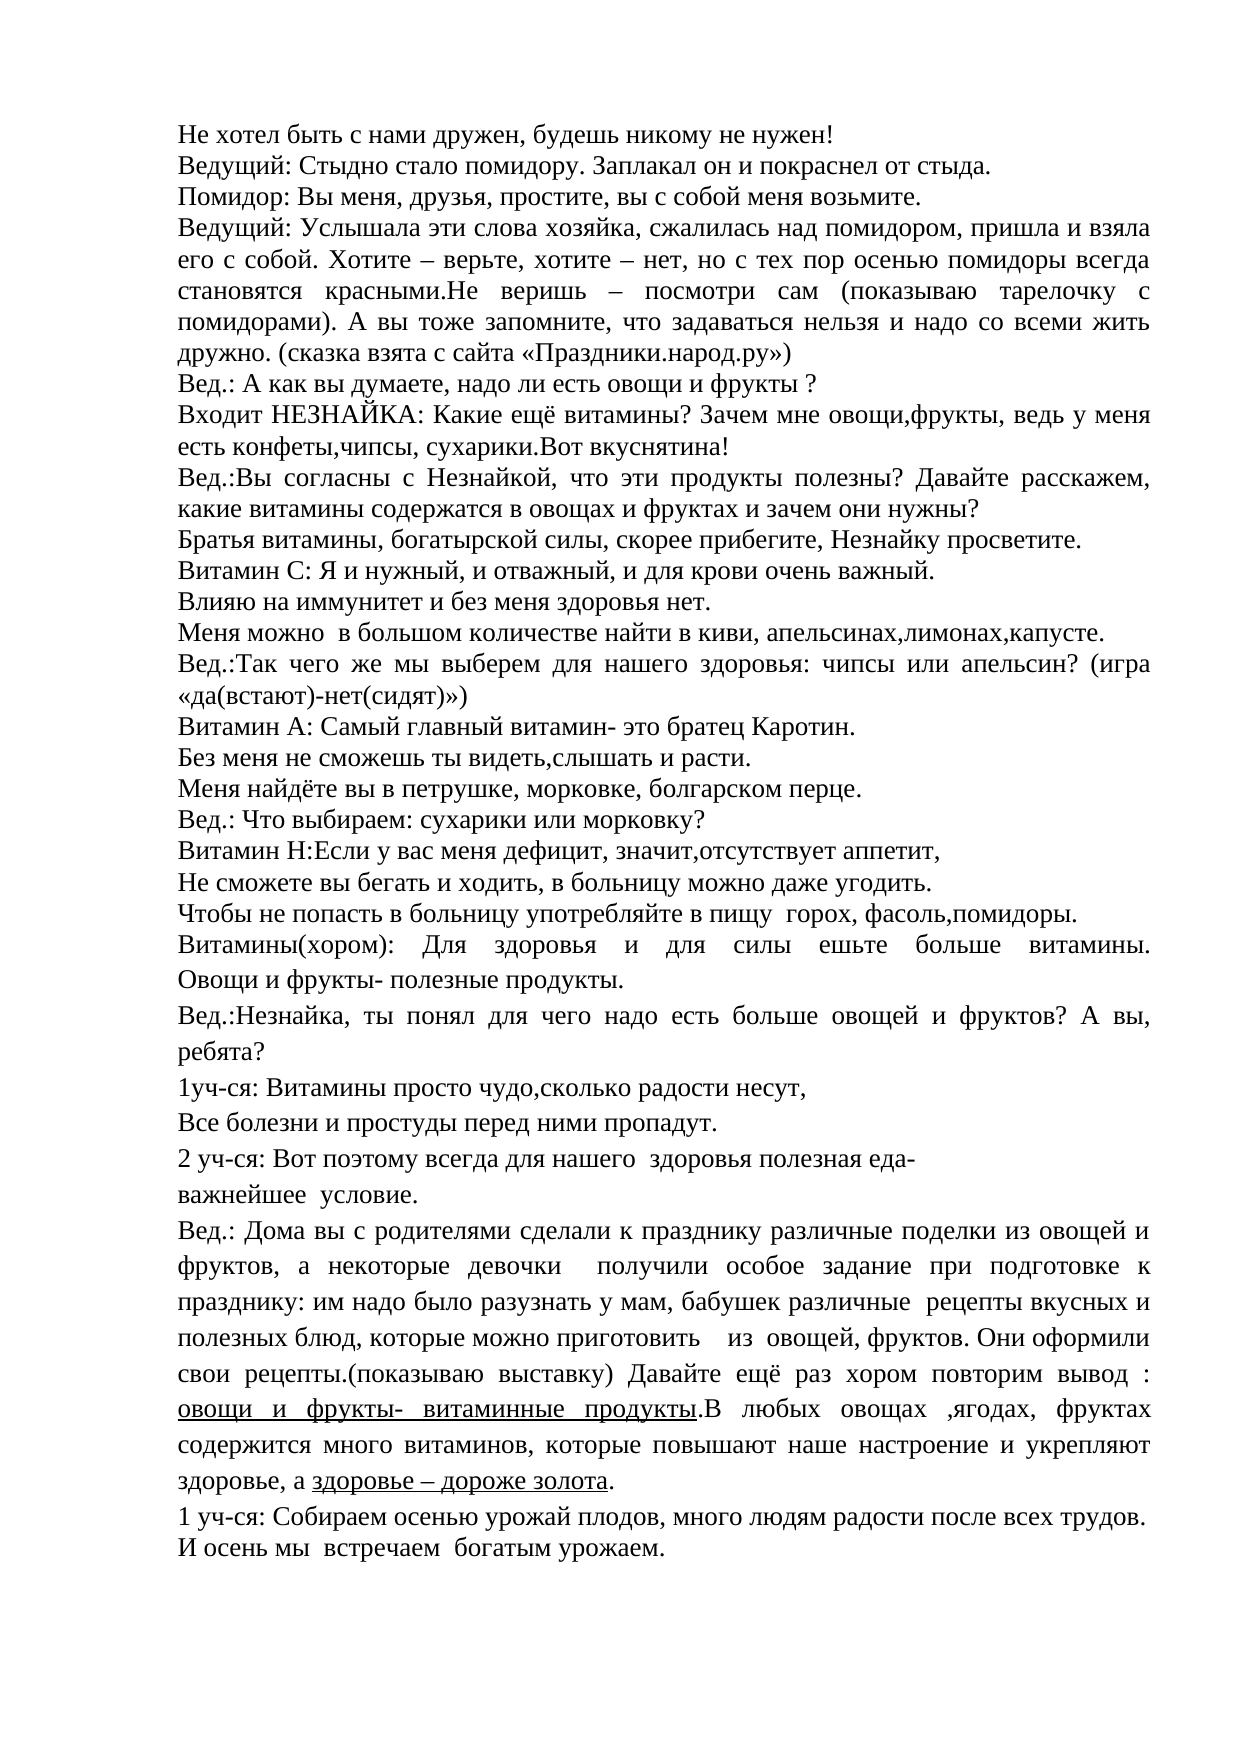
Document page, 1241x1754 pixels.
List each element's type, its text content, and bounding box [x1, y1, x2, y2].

text 1уч-ся: Витамины просто чудо,сколько радости несут, [177, 1071, 1152, 1102]
text Вед.: А как вы думаете, надо ли есть овощи и фрукты ? [177, 367, 1152, 398]
text Все болезни и простуды перед ними пропадут. [177, 1107, 1152, 1138]
text Не хотел быть с нами дружен, будешь никому не нужен! [177, 118, 1152, 149]
text Витамин А: Самый главный витамин- это братец Каротин. [177, 710, 1152, 741]
text Ведущий: Услышала эти слова хозяйка, сжалилась над помидором, пришла и взяла его с собой. Хотите – верьте, хотите – нет, но с тех пор осенью помидоры всегда становятся красными.Не веришь – посмотри сам (показываю тарелочку с помидорами). А вы тоже запомните, что задаваться нельзя и надо со всеми жить дружно. (сказка взята с сайта «Праздники.народ.ру») [177, 212, 1152, 367]
text 2 уч-ся: Вот поэтому всегда для нашего здоровья полезная еда- [177, 1142, 1152, 1173]
text Меня найдёте вы в петрушке, морковке, болгарском перце. [177, 772, 1152, 803]
text И осень мы встречаем богатым урожаем. [177, 1531, 1152, 1562]
text Вед.:Так чего же мы выберем для нашего здоровья: чипсы или апельсин? (игра «да(встают)-нет(сидят)») [177, 648, 1152, 710]
text Входит НЕЗНАЙКА: Какие ещё витамины? Зачем мне овощи,фрукты, ведь у меня есть конфеты,чипсы, сухарики.Вот вкуснятина! [177, 398, 1152, 461]
text Без меня не сможешь ты видеть,слышать и расти. [177, 741, 1152, 772]
text Не сможете вы бегать и ходить, в больницу можно даже угодить. [177, 866, 1152, 897]
text Влияю на иммунитет и без меня здоровья нет. [177, 585, 1152, 616]
text Ведущий: Стыдно стало помидору. Заплакал он и покраснел от стыда. [177, 149, 1152, 180]
text Вед.:Незнайка, ты понял для чего надо есть больше овощей и фруктов? А вы, ребята? [177, 999, 1152, 1066]
text 1 уч-ся: Собираем осенью урожай плодов, много людям радости после всех трудов. [177, 1499, 1152, 1531]
text Вед.: Дома вы с родителями сделали к празднику различные поделки из овощей и фруктов, а некоторые девочки получили особое задание при подготовке к празднику: им надо было разузнать у мам, бабушек различные рецепты вкусных и полезных блюд, которые можно приготовить из овощей, фруктов. Они оформили свои рецепты.(показываю выставку) Давайте ещё раз хором повторим вывод : овощи и фрукты- витаминные продукты.В любых овощах ,ягодах, фруктах содержится много витаминов, которые повышают наше настроение и укрепляют здоровье, а здоровье – дороже золота. [177, 1214, 1152, 1495]
text Витамины(хором): Для здоровья и для силы ешьте больше витамины. Овощи и фрукты- полезные продукты. [177, 928, 1152, 995]
text Вед.: Что выбираем: сухарики или морковку? [177, 803, 1152, 834]
text Братья витамины, богатырской силы, скорее прибегите, Незнайку просветите. [177, 523, 1152, 554]
text Витамин Н:Если у вас меня дефицит, значит,отсутствует аппетит, [177, 834, 1152, 866]
text важнейшее условие. [177, 1178, 1152, 1209]
text Чтобы не попасть в больницу употребляйте в пищу горох, фасоль,помидоры. [177, 897, 1152, 928]
text Меня можно в большом количестве найти в киви, апельсинах,лимонах,капусте. [177, 616, 1152, 648]
text Витамин С: Я и нужный, и отважный, и для крови очень важный. [177, 554, 1152, 585]
text Помидор: Вы меня, друзья, простите, вы с собой меня возьмите. [177, 180, 1152, 212]
text Вед.:Вы согласны с Незнайкой, что эти продукты полезны? Давайте расскажем, какие витамины содержатся в овощах и фруктах и зачем они нужны? [177, 461, 1152, 523]
